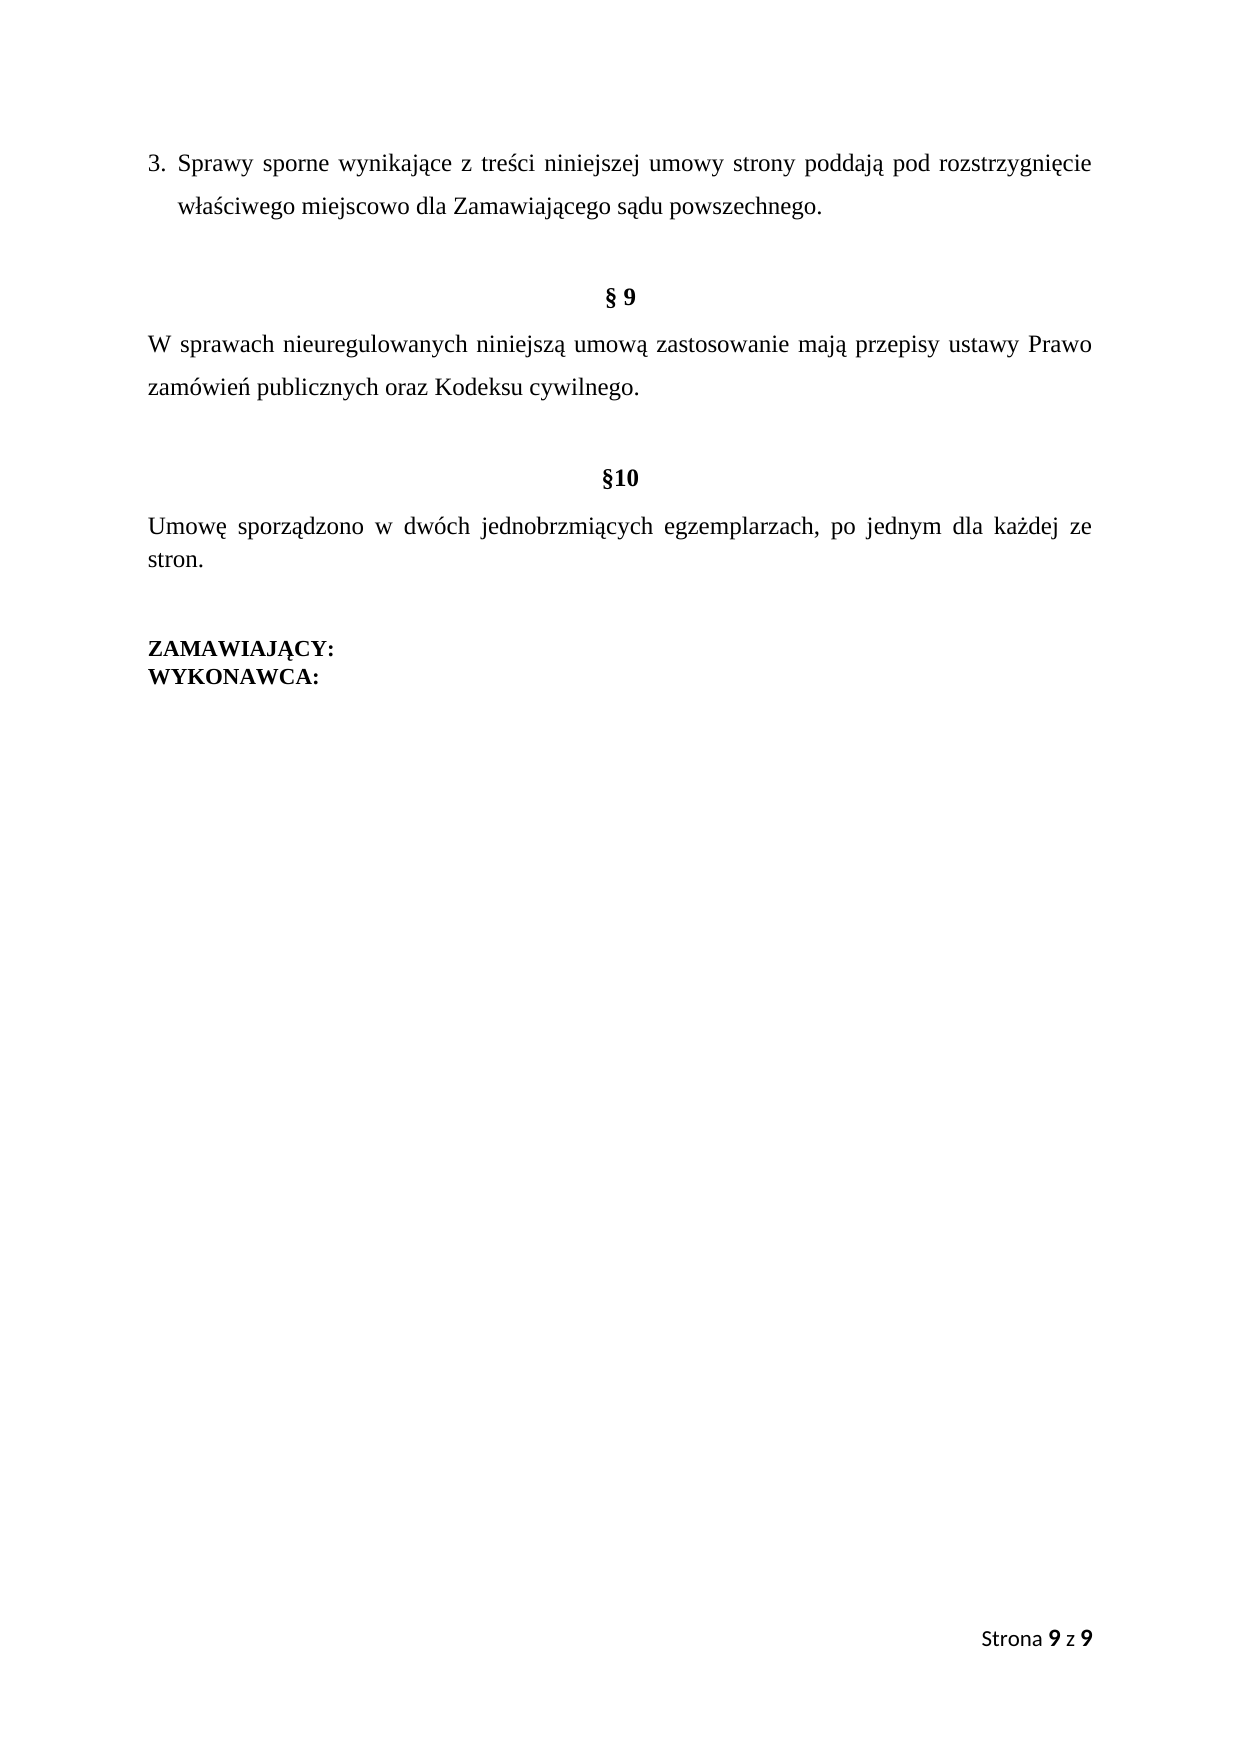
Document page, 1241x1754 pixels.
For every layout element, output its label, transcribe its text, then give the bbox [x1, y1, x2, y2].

text § 9 [148, 282, 1093, 310]
text W sprawach nieuregulowanych niniejszą umową zastosowanie mają przepisy ustawy Prawo zamówień publicznych oraz Kodeksu cywilnego. [148, 329, 1093, 401]
text ZAMAWIAJĄCY: WYKONAWCA: [148, 634, 1093, 689]
text Umowę sporządzono w dwóch jednobrzmiących egzemplarzach, po jednym dla każdej ze stron. [148, 511, 1093, 573]
list Sprawy sporne wynikające z treści niniejszej umowy strony poddają pod rozstrzygnięcie właściwego miejscowo dla Zamawiającego sądu powszechnego. [148, 148, 1093, 219]
text §10 [148, 463, 1093, 492]
